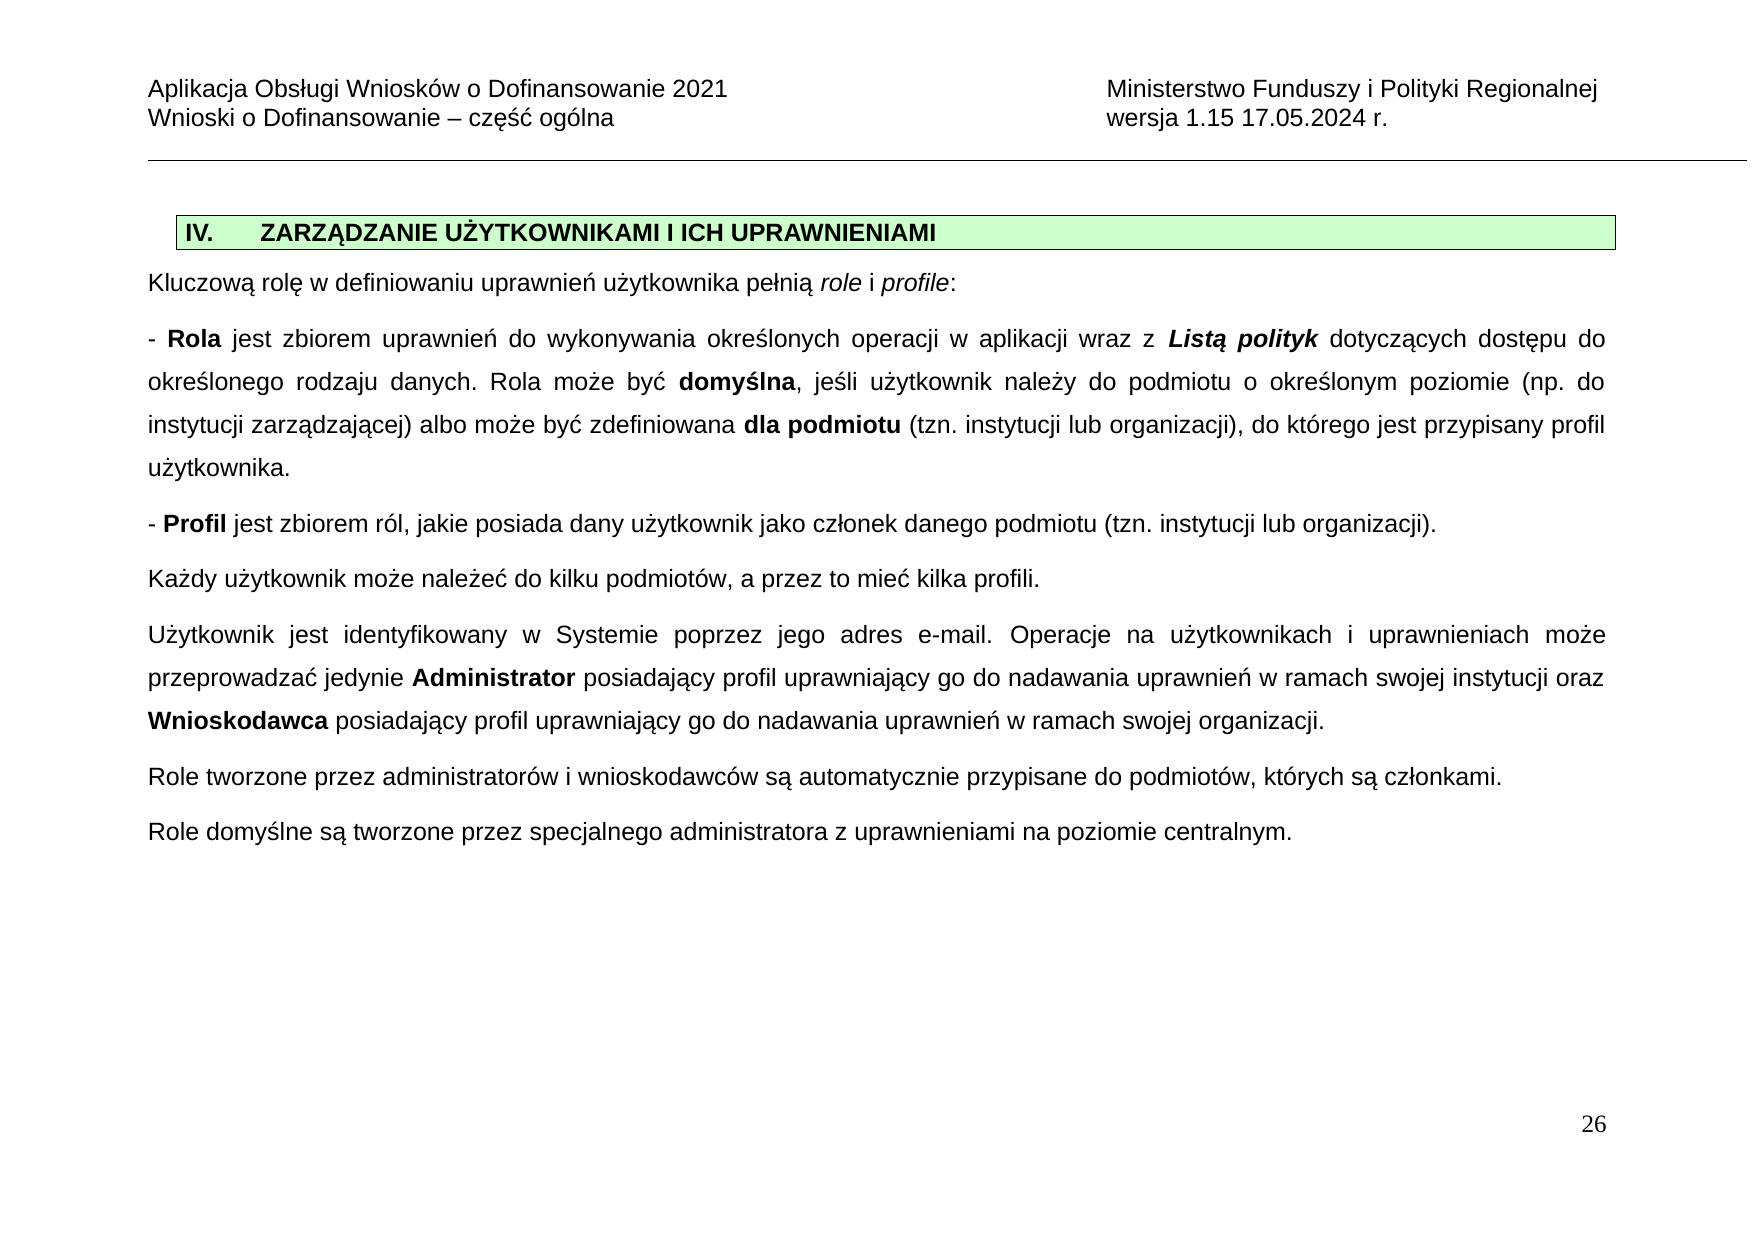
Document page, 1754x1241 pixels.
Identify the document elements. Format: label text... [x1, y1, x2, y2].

text Role tworzone przez administratorów i wnioskodawców są automatycznie przypisane do podmiotów, których są członkami. [148, 762, 1606, 791]
text - Profil jest zbiorem ról, jakie posiada dany użytkownik jako członek danego podmiotu (tzn. instytucji lub organizacji). [148, 509, 1606, 537]
subtitle ZARZĄDZANIE UŻYTKOWNIKAMI I ICH UPRAWNIENIAMI [177, 216, 1615, 249]
text Użytkownik jest identyfikowany w Systemie poprzez jego adres e-mail. Operacje na użytkownikach i uprawnieniach może przeprowadzać jedynie Administrator posiadający profil uprawniający go do nadawania uprawnień w ramach swojej instytucji oraz Wnioskodawca posiadający profil uprawniający go do nadawania uprawnień w ramach swojej organizacji. [148, 620, 1606, 735]
text Kluczową rolę w definiowaniu uprawnień użytkownika pełnią role i profile: [148, 268, 1606, 297]
text Każdy użytkownik może należeć do kilku podmiotów, a przez to mieć kilka profili. [148, 564, 1606, 593]
text Role domyślne są tworzone przez specjalnego administratora z uprawnieniami na poziomie centralnym. [148, 817, 1606, 846]
text - Rola jest zbiorem uprawnień do wykonywania określonych operacji w aplikacji wraz z Listą polityk dotyczących dostępu do określonego rodzaju danych. Rola może być domyślna, jeśli użytkownik należy do podmiotu o określonym poziomie (np. do instytucji zarządzającej) albo może być zdefiniowana dla podmiotu (tzn. instytucji lub organizacji), do którego jest przypisany profil użytkownika. [148, 324, 1606, 482]
